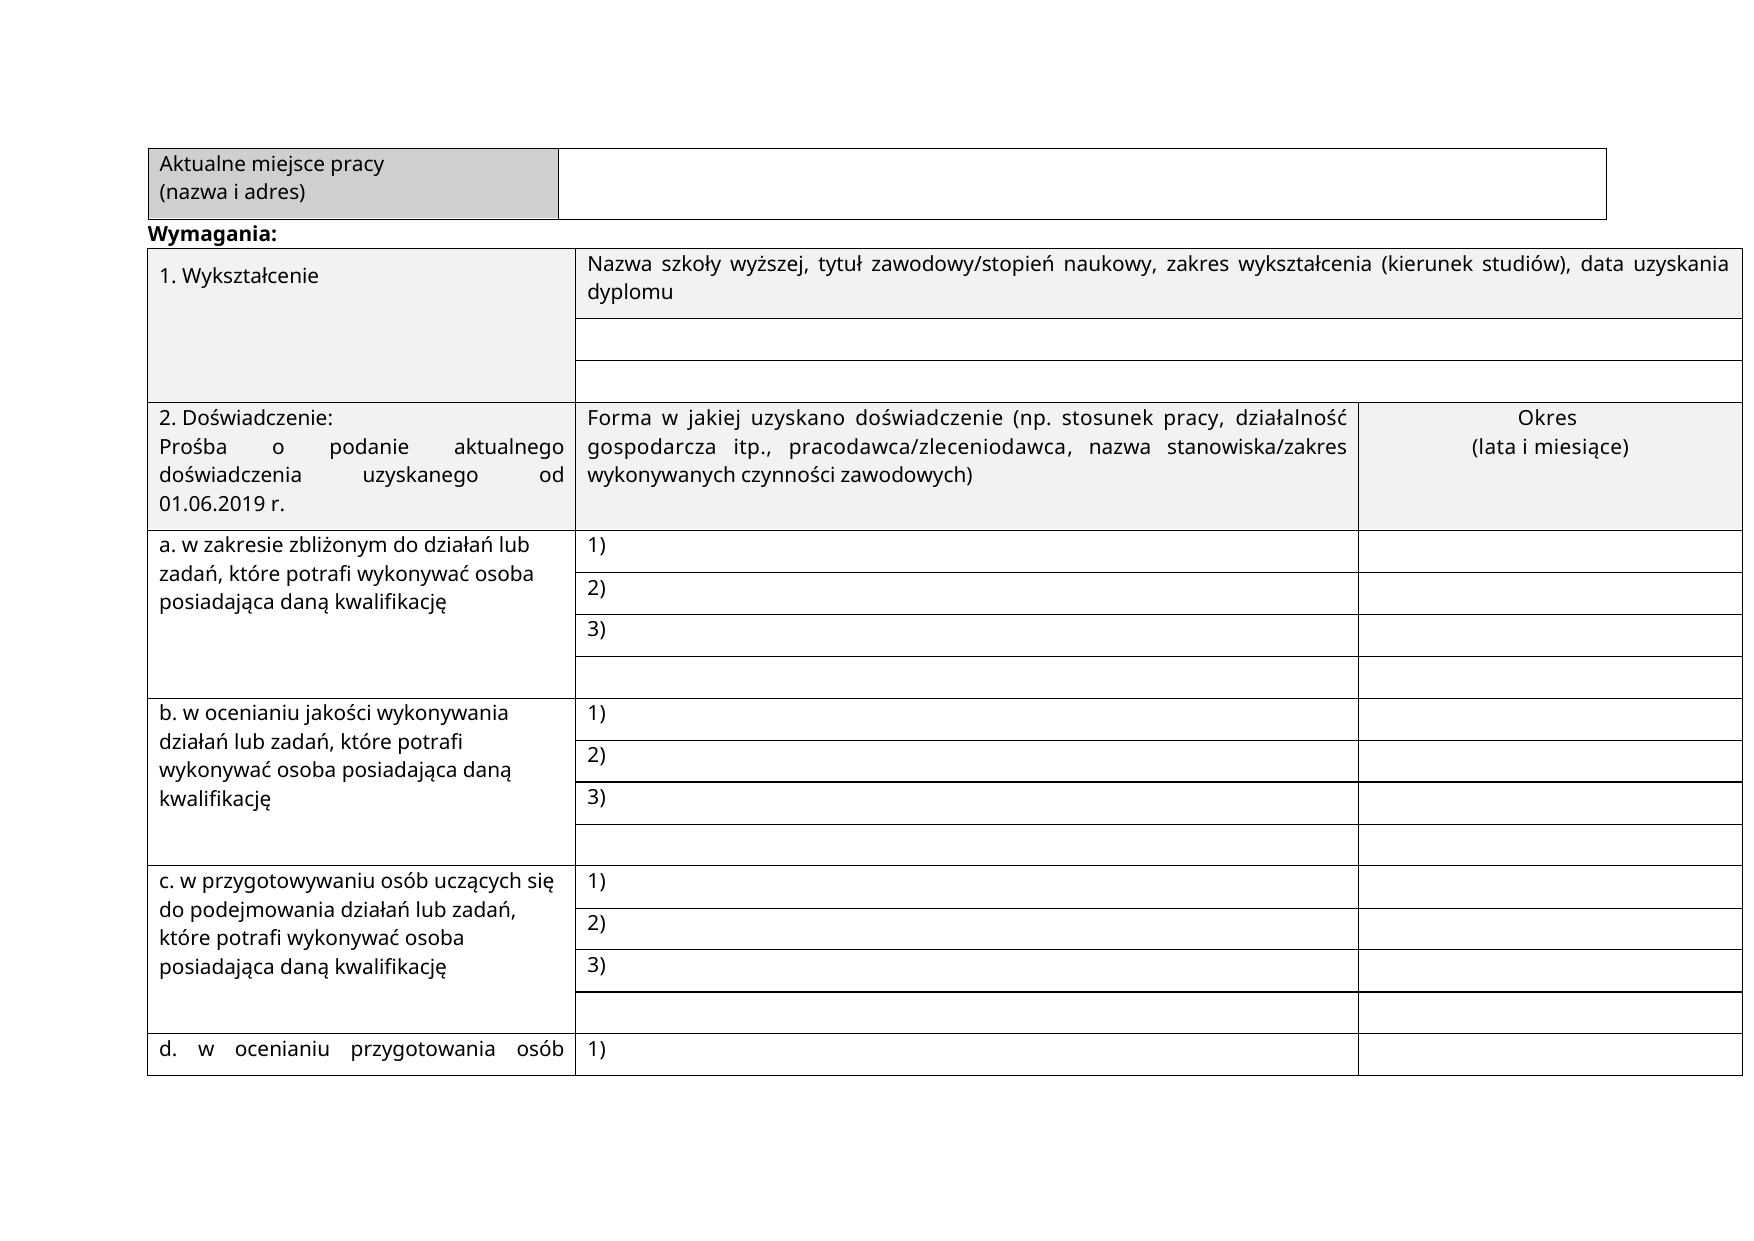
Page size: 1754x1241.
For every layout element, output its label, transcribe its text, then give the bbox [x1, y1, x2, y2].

table_cell 2) [576, 741, 1358, 781]
table_cell [559, 149, 1606, 218]
table_cell [576, 319, 1742, 360]
table_cell 3) [576, 615, 1358, 656]
table_cell [576, 825, 1358, 865]
table_cell a. w zakresie zbliżonym do działań lub zadań, które potrafi wykonywać osoba posiadająca daną kwalifikację [148, 531, 575, 697]
table_cell [576, 361, 1742, 402]
table_cell [576, 993, 1358, 1033]
table_cell Okres (lata i miesiące) [1359, 403, 1742, 529]
table_cell Forma w jakiej uzyskano doświadczenie (np. stosunek pracy, działalność gospodarcza itp., pracodawca/zleceniodawca, nazwa stanowiska/zakres wykonywanych czynności zawodowych) [576, 403, 1358, 529]
table_cell b. w ocenianiu jakości wykonywania działań lub zadań, które potrafi wykonywać osoba posiadająca daną kwalifikację [148, 699, 575, 865]
table_cell c. w przygotowywaniu osób uczących się do podejmowania działań lub zadań, które potrafi wykonywać osoba posiadająca daną kwalifikację [148, 866, 575, 1033]
table_cell 1) [576, 866, 1358, 907]
table_header Nazwa szkoły wyższej, tytuł zawodowy/stopień naukowy, zakres wykształcenia (kierunek studiów), data uzyskania dyplomu [576, 249, 1742, 318]
table_cell [1359, 573, 1742, 613]
table_cell [1359, 993, 1742, 1033]
table_cell 2) [576, 909, 1358, 949]
table_cell [1359, 825, 1742, 865]
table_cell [148, 1034, 575, 1075]
table_cell 1) [576, 531, 1358, 572]
table_cell 1) [576, 1034, 1358, 1075]
table_cell Aktualne miejsce pracy (nazwa i adres) [149, 149, 558, 218]
table_cell [1359, 615, 1742, 656]
table_cell [1359, 657, 1742, 697]
table_cell [1359, 741, 1742, 781]
text Wymagania: [148, 220, 1564, 248]
table_cell [1359, 783, 1742, 823]
table_cell [1359, 699, 1742, 739]
table_cell 2. Doświadczenie: Prośba o podanie aktualnego doświadczenia uzyskanego od 01.06.2019 r. [148, 403, 575, 529]
table_cell [1359, 950, 1742, 991]
table_header 1. Wykształcenie [148, 249, 575, 402]
table_cell [1359, 909, 1742, 949]
table_cell 3) [576, 950, 1358, 991]
table_cell 3) [576, 783, 1358, 823]
table_cell [1359, 1034, 1742, 1075]
table_cell [1359, 866, 1742, 907]
table_cell 2) [576, 573, 1358, 613]
table_cell [576, 657, 1358, 697]
table_cell 1) [576, 699, 1358, 739]
table_cell [1359, 531, 1742, 572]
